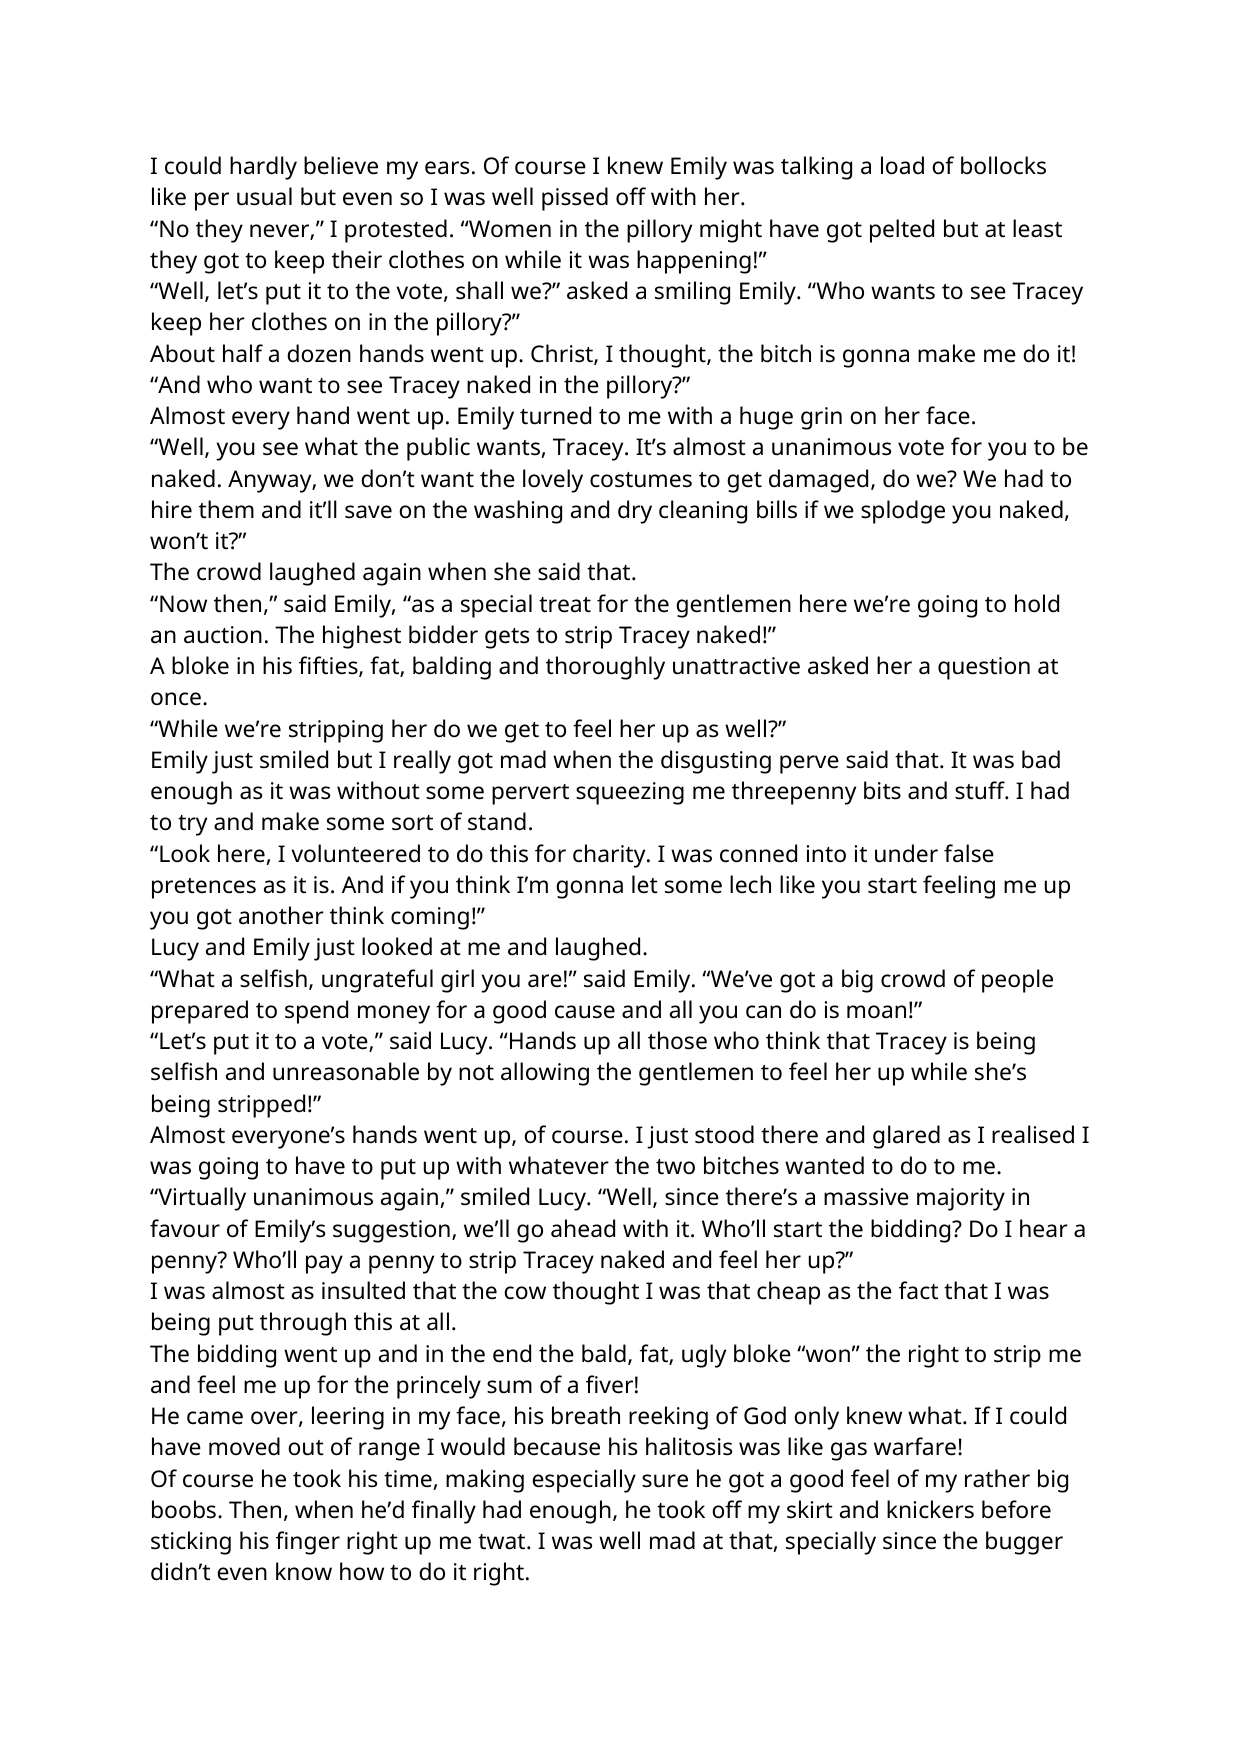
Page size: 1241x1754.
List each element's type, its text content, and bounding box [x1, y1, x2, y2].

text “While we’re stripping her do we get to feel her up as well?” [150, 712, 1090, 744]
text The crowd laughed again when she said that. [150, 556, 1090, 587]
text “Look here, I volunteered to do this for charity. I was conned into it under false pretences as it is. And if you think I’m gonna let some lech like you start feeling me up you got another think coming!” [150, 837, 1090, 931]
text The bidding went up and in the end the bald, fat, ugly bloke “won” the right to strip me and feel me up for the princely sum of a fiver! [150, 1337, 1090, 1400]
text About half a dozen hands went up. Christ, I thought, the bitch is gonna make me do it! [150, 337, 1090, 369]
text Almost every hand went up. Emily turned to me with a huge grin on her face. [150, 400, 1090, 431]
text “And who want to see Tracey naked in the pillory?” [150, 369, 1090, 400]
text “What a selfish, ungrateful girl you are!” said Emily. “We’ve got a big crowd of people prepared to spend money for a good cause and all you can do is moan!” [150, 962, 1090, 1025]
text Almost everyone’s hands went up, of course. I just stood there and glared as I realised I was going to have to put up with whatever the two bitches wanted to do to me. [150, 1119, 1090, 1181]
text I could hardly believe my ears. Of course I knew Emily was talking a load of bollocks like per usual but even so I was well pissed off with her. [150, 150, 1090, 212]
text He came over, leering in my face, his breath reeking of God only knew what. If I could have moved out of range I would because his halitosis was like gas warfare! [150, 1400, 1090, 1462]
text Of course he took his time, making especially sure he got a good feel of my rather big boobs. Then, when he’d finally had enough, he took off my skirt and knickers before sticking his finger right up me twat. I was well mad at that, specially since the bugger didn’t even know how to do it right. [150, 1462, 1090, 1587]
text “Virtually unanimous again,” smiled Lucy. “Well, since there’s a massive majority in favour of Emily’s suggestion, we’ll go ahead with it. Who’ll start the bidding? Do I hear a penny? Who’ll pay a penny to strip Tracey naked and feel her up?” [150, 1181, 1090, 1275]
text Lucy and Emily just looked at me and laughed. [150, 931, 1090, 962]
text “Now then,” said Emily, “as a special treat for the gentlemen here we’re going to hold an auction. The highest bidder gets to strip Tracey naked!” [150, 587, 1090, 650]
text I was almost as insulted that the cow thought I was that cheap as the fact that I was being put through this at all. [150, 1275, 1090, 1337]
text “Well, you see what the public wants, Tracey. It’s almost a unanimous vote for you to be naked. Anyway, we don’t want the lovely costumes to get damaged, do we? We had to hire them and it’ll save on the washing and dry cleaning bills if we splodge you naked, won’t it?” [150, 431, 1090, 556]
text Emily just smiled but I really got mad when the disgusting perve said that. It was bad enough as it was without some pervert squeezing me threepenny bits and stuff. I had to try and make some sort of stand. [150, 744, 1090, 837]
text “Let’s put it to a vote,” said Lucy. “Hands up all those who think that Tracey is being selfish and unreasonable by not allowing the gentlemen to feel her up while she’s being stripped!” [150, 1025, 1090, 1119]
text “Well, let’s put it to the vote, shall we?” asked a smiling Emily. “Who wants to see Tracey keep her clothes on in the pillory?” [150, 275, 1090, 337]
text “No they never,” I protested. “Women in the pillory might have got pelted but at least they got to keep their clothes on while it was happening!” [150, 212, 1090, 275]
text A bloke in his fifties, fat, balding and thoroughly unattractive asked her a question at once. [150, 650, 1090, 712]
